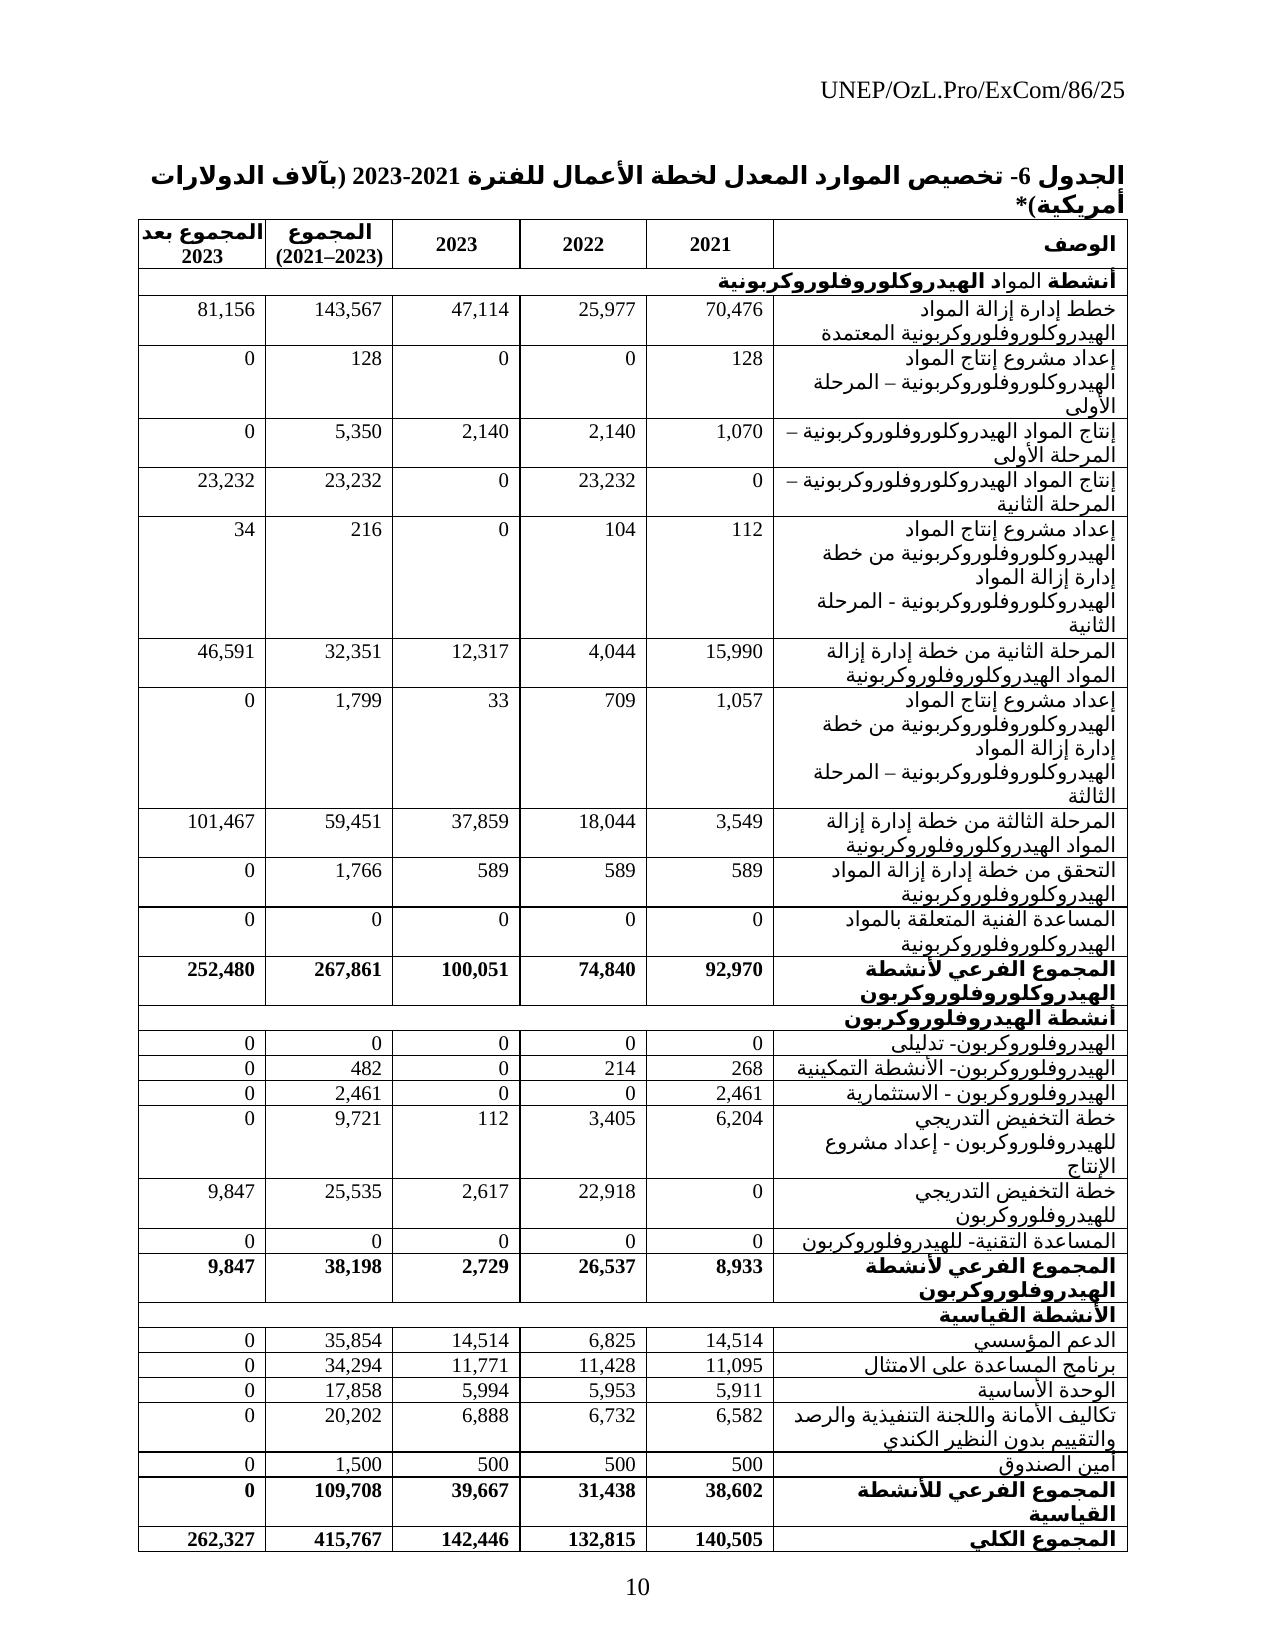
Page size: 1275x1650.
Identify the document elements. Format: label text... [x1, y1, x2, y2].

table_cell 0 [647, 1179, 773, 1227]
table_cell 0 [266, 1229, 392, 1253]
table_cell 47,114 [393, 296, 519, 344]
table_cell 17,858 [266, 1378, 392, 1402]
table_cell 6,888 [393, 1403, 519, 1451]
table_cell 12,317 [393, 639, 519, 687]
table_cell 0 [393, 346, 519, 418]
table_cell أنشطة الهيدروفلوروكربون [139, 1006, 1127, 1030]
table_cell المساعدة التقنية- للهيدروفلوروكربون [774, 1229, 1127, 1253]
table_cell 0 [393, 1229, 519, 1253]
table_cell 5,953 [521, 1378, 646, 1402]
table_cell 59,451 [266, 809, 392, 857]
table_cell 9,847 [139, 1179, 265, 1227]
table_cell 2,140 [521, 419, 646, 467]
table_cell 39,667 [393, 1478, 519, 1526]
table_cell 22,918 [521, 1179, 646, 1227]
table_cell 482 [266, 1056, 392, 1080]
table_cell 112 [393, 1106, 519, 1178]
table_cell 5,994 [393, 1378, 519, 1402]
table_cell 18,044 [521, 809, 646, 857]
table_cell 1,070 [647, 419, 773, 467]
table_cell 500 [647, 1453, 773, 1476]
table_cell 0 [647, 468, 773, 516]
table_cell 267,861 [266, 957, 392, 1005]
table_cell 0 [521, 1031, 646, 1055]
table_cell 1,799 [266, 688, 392, 808]
table_cell الهيدروفلوروكربون- تدليلى [774, 1031, 1127, 1055]
table_cell المرحلة الثانية من خطة إدارة إزالة المواد الهيدروكلوروفلوروكربونية [774, 639, 1127, 687]
table_cell 9,847 [139, 1254, 265, 1302]
table_cell 25,977 [521, 296, 646, 344]
table_cell 9,721 [266, 1106, 392, 1178]
table_cell الهيدروفلوروكربون - الاستثمارية [774, 1081, 1127, 1105]
table_cell 0 [521, 1229, 646, 1253]
table_cell 6,825 [521, 1328, 646, 1352]
table_cell الهيدروفلوروكربون- الأنشطة التمكينية [774, 1056, 1127, 1080]
table_cell خطة التخفيض التدريجي للهيدروفلوروكربون - إعداد مشروع الإنتاج [774, 1106, 1127, 1178]
table_cell 38,602 [647, 1478, 773, 1526]
table_cell 2,729 [393, 1254, 519, 1302]
table_cell 11,771 [393, 1353, 519, 1377]
table_cell 32,351 [266, 639, 392, 687]
table_cell الوحدة الأساسية [774, 1378, 1127, 1402]
list الجدول 6- تخصيص الموارد المعدل لخطة الأعمال للفترة 2021-2023 (بآلاف الدولارات أمريكية)* [150, 161, 1125, 219]
table_cell 74,840 [521, 957, 646, 1005]
table_cell 2,617 [393, 1179, 519, 1227]
table_cell أنشطة المواد الهيدروكلوروفلوروكربونية [139, 269, 1127, 295]
table_cell التحقق من خطة إدارة إزالة المواد الهيدروكلوروفلوروكربونية [774, 858, 1127, 906]
table_cell 0 [139, 1328, 265, 1352]
table_cell إعداد مشروع إنتاج المواد الهيدروكلوروفلوروكربونية من خطة إدارة إزالة المواد الهيدروكلوروفلوروكربونية - المرحلة الثانية [774, 517, 1127, 637]
table_cell 6,582 [647, 1403, 773, 1451]
table_cell 262,327 [139, 1527, 265, 1551]
table_cell 0 [139, 1229, 265, 1253]
table_cell المجموع الفرعي لأنشطة الهيدروفلوروكربون [774, 1254, 1127, 1302]
table_cell 6,204 [647, 1106, 773, 1178]
table_cell الأنشطة القياسية [139, 1303, 1127, 1327]
table_cell 0 [139, 688, 265, 808]
table_cell 38,198 [266, 1254, 392, 1302]
table_cell 11,428 [521, 1353, 646, 1377]
table_cell 589 [393, 858, 519, 906]
table_cell برنامج المساعدة على الامتثال [774, 1353, 1127, 1377]
table_header 2022 [521, 220, 646, 268]
table_cell 101,467 [139, 809, 265, 857]
table_cell 26,537 [521, 1254, 646, 1302]
table_cell 0 [266, 1031, 392, 1055]
table_cell 0 [139, 858, 265, 906]
table_header المجموع بعد 2023 [139, 220, 265, 268]
table_cell 100,051 [393, 957, 519, 1005]
table_cell أمين الصندوق [774, 1453, 1127, 1476]
table_cell الدعم المؤسسي [774, 1328, 1127, 1352]
table_cell 0 [647, 908, 773, 956]
table_cell 0 [139, 1478, 265, 1526]
table_cell 216 [266, 517, 392, 637]
table_cell 0 [647, 1229, 773, 1253]
table_cell 14,514 [393, 1328, 519, 1352]
table_cell 33 [393, 688, 519, 808]
table_cell 0 [266, 908, 392, 956]
table_cell 104 [521, 517, 646, 637]
table_cell 11,095 [647, 1353, 773, 1377]
table_cell 70,476 [647, 296, 773, 344]
table_cell 0 [647, 1031, 773, 1055]
table_cell 0 [393, 1081, 519, 1105]
table_cell 23,232 [521, 468, 646, 516]
table_cell 589 [647, 858, 773, 906]
table_cell تكاليف الأمانة واللجنة التنفيذية والرصد والتقييم بدون النظير الكندي [774, 1403, 1127, 1451]
table_cell 709 [521, 688, 646, 808]
table_cell 31,438 [521, 1478, 646, 1526]
table_cell 5,350 [266, 419, 392, 467]
table_cell 142,446 [393, 1527, 519, 1551]
table_cell 20,202 [266, 1403, 392, 1451]
table_cell 132,815 [521, 1527, 646, 1551]
table_cell 14,514 [647, 1328, 773, 1352]
table_cell 109,708 [266, 1478, 392, 1526]
table_cell 1,766 [266, 858, 392, 906]
table_cell إعداد مشروع إنتاج المواد الهيدروكلوروفلوروكربونية – المرحلة الأولى [774, 346, 1127, 418]
table_header 2021 [647, 220, 773, 268]
table_cell 3,405 [521, 1106, 646, 1178]
table_cell 0 [393, 1056, 519, 1080]
table_cell 0 [139, 1031, 265, 1055]
table_cell 128 [266, 346, 392, 418]
table_cell 5,911 [647, 1378, 773, 1402]
table_cell 37,859 [393, 809, 519, 857]
table_cell 0 [139, 1353, 265, 1377]
table_header 2023 [393, 220, 519, 268]
table_cell 25,535 [266, 1179, 392, 1227]
table_cell 81,156 [139, 296, 265, 344]
table_cell المساعدة الفنية المتعلقة بالمواد الهيدروكلوروفلوروكربونية [774, 908, 1127, 956]
table_cell 128 [647, 346, 773, 418]
table_header الوصف [774, 220, 1127, 268]
table_cell 2,140 [393, 419, 519, 467]
table_cell 0 [139, 1403, 265, 1451]
table_cell المجموع الكلي [774, 1527, 1127, 1551]
table_cell 112 [647, 517, 773, 637]
table_cell 4,044 [521, 639, 646, 687]
table_cell 2,461 [266, 1081, 392, 1105]
table_cell إعداد مشروع إنتاج المواد الهيدروكلوروفلوروكربونية من خطة إدارة إزالة المواد الهيدروكلوروفلوروكربونية – المرحلة الثالثة [774, 688, 1127, 808]
table_cell المجموع الفرعي لأنشطة الهيدروكلوروفلوروكربون [774, 957, 1127, 1005]
table_cell 0 [521, 1081, 646, 1105]
table_cell 252,480 [139, 957, 265, 1005]
table_cell 500 [393, 1453, 519, 1476]
table_cell 2,461 [647, 1081, 773, 1105]
table_cell خطط إدارة إزالة المواد الهيدروكلوروفلوروكربونية المعتمدة [774, 296, 1127, 344]
table_cell 0 [139, 1378, 265, 1402]
table_cell 46,591 [139, 639, 265, 687]
table_cell 589 [521, 858, 646, 906]
table_cell 23,232 [266, 468, 392, 516]
table_cell 6,732 [521, 1403, 646, 1451]
table_cell 1,057 [647, 688, 773, 808]
table_cell إنتاج المواد الهيدروكلوروفلوروكربونية – المرحلة الثانية [774, 468, 1127, 516]
table_cell المجموع الفرعي للأنشطة القياسية [774, 1478, 1127, 1526]
table_cell 0 [139, 908, 265, 956]
table_cell خطة التخفيض التدريجي للهيدروفلوروكربون [774, 1179, 1127, 1227]
table_cell 23,232 [139, 468, 265, 516]
table_cell 214 [521, 1056, 646, 1080]
table_cell 415,767 [266, 1527, 392, 1551]
table_cell 3,549 [647, 809, 773, 857]
table_cell 0 [393, 517, 519, 637]
table_cell المرحلة الثالثة من خطة إدارة إزالة المواد الهيدروكلوروفلوروكربونية [774, 809, 1127, 857]
table_cell 500 [521, 1453, 646, 1476]
table_cell 92,970 [647, 957, 773, 1005]
table_cell 8,933 [647, 1254, 773, 1302]
table_cell 140,505 [647, 1527, 773, 1551]
table_cell 0 [139, 1106, 265, 1178]
table_cell 0 [139, 419, 265, 467]
table_cell 0 [393, 1031, 519, 1055]
table_cell 15,990 [647, 639, 773, 687]
table_cell 143,567 [266, 296, 392, 344]
table_cell 0 [139, 1056, 265, 1080]
table_cell 0 [393, 468, 519, 516]
table_cell 0 [139, 346, 265, 418]
table_cell 0 [139, 1081, 265, 1105]
table_cell 35,854 [266, 1328, 392, 1352]
table_cell 34 [139, 517, 265, 637]
table_cell 268 [647, 1056, 773, 1080]
table_cell 1,500 [266, 1453, 392, 1476]
table_cell إنتاج المواد الهيدروكلوروفلوروكربونية – المرحلة الأولى [774, 419, 1127, 467]
table_cell 34,294 [266, 1353, 392, 1377]
table_cell 0 [393, 908, 519, 956]
table_cell 0 [139, 1453, 265, 1476]
table_cell 0 [521, 908, 646, 956]
table_header المجموع (2021–2023) [266, 220, 392, 268]
table_cell 0 [521, 346, 646, 418]
